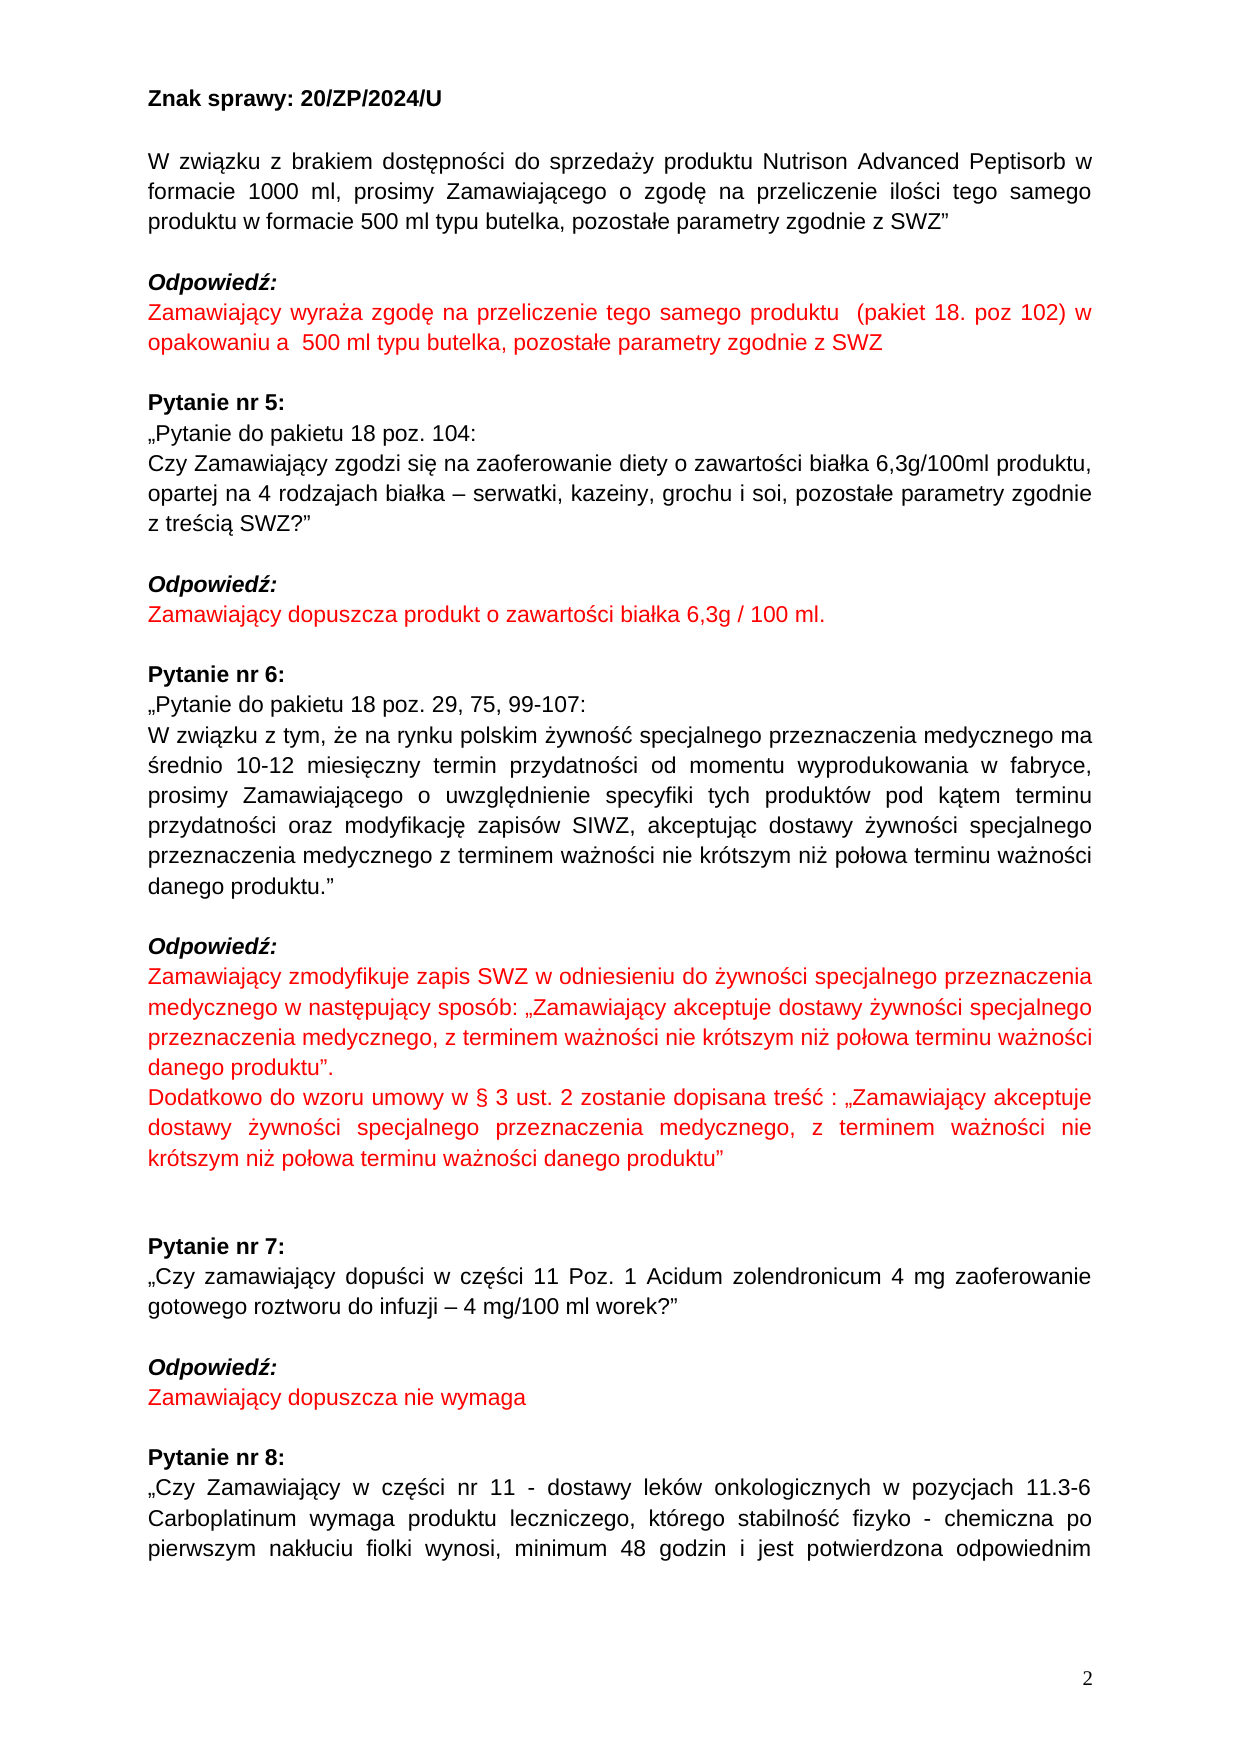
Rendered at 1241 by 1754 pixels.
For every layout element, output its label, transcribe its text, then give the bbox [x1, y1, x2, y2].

text „Pytanie do pakietu 18 poz. 104: [148, 419, 1092, 446]
text Zamawiający dopuszcza produkt o zawartości białka 6,3g / 100 ml. [148, 601, 1092, 627]
text Odpowiedź: [148, 268, 1092, 295]
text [148, 1474, 1092, 1561]
text Dodatkowo do wzoru umowy w § 3 ust. 2 zostanie dopisana treść : „Zamawiający akceptuje dostawy żywności specjalnego przeznaczenia medycznego, z terminem ważności nie krótszym niż połowa terminu ważności danego produktu” [148, 1084, 1092, 1171]
text Zamawiający dopuszcza nie wymaga [148, 1384, 1092, 1410]
text Odpowiedź: [148, 571, 1092, 597]
text W związku z brakiem dostępności do sprzedaży produktu Nutrison Advanced Peptisorb w formacie 1000 ml, prosimy Zamawiającego o zgodę na przeliczenie ilości tego samego produktu w formacie 500 ml typu butelka, pozostałe parametry zgodnie z SWZ” [148, 148, 1092, 234]
text W związku z tym, że na rynku polskim żywność specjalnego przeznaczenia medycznego ma średnio 10-12 miesięczny termin przydatności od momentu wyprodukowania w fabryce, prosimy Zamawiającego o uwzględnienie specyfiki tych produktów pod kątem terminu przydatności oraz modyfikację zapisów SIWZ, akceptując dostawy żywności specjalnego przeznaczenia medycznego z terminem ważności nie krótszym niż połowa terminu ważności danego produktu.” [148, 722, 1092, 899]
text Pytanie nr 6: [148, 661, 1092, 688]
text Odpowiedź: [148, 933, 1092, 959]
text Czy Zamawiający zgodzi się na zaoferowanie diety o zawartości białka 6,3g/100ml produktu, opartej na 4 rodzajach białka – serwatki, kazeiny, grochu i soi, pozostałe parametry zgodnie z treścią SWZ?” [148, 450, 1092, 537]
text Pytanie nr 5: [148, 389, 1092, 416]
text „Czy zamawiający dopuści w części 11 Poz. 1 Acidum zolendronicum 4 mg zaoferowanie gotowego roztworu do infuzji – 4 mg/100 ml worek?” [148, 1263, 1092, 1319]
text „Pytanie do pakietu 18 poz. 29, 75, 99-107: [148, 691, 1092, 718]
text Zamawiający zmodyfikuje zapis SWZ w odniesieniu do żywności specjalnego przeznaczenia medycznego w następujący sposób: „Zamawiający akceptuje dostawy żywności specjalnego przeznaczenia medycznego, z terminem ważności nie krótszym niż połowa terminu ważności danego produktu”. [148, 963, 1092, 1080]
text Pytanie nr 8: [148, 1444, 1092, 1470]
text Odpowiedź: [148, 1353, 1092, 1380]
text Zamawiający wyraża zgodę na przeliczenie tego samego produktu (pakiet 18. poz 102) w opakowaniu a 500 ml typu butelka, pozostałe parametry zgodnie z SWZ [148, 299, 1092, 355]
text Pytanie nr 7: [148, 1233, 1092, 1259]
